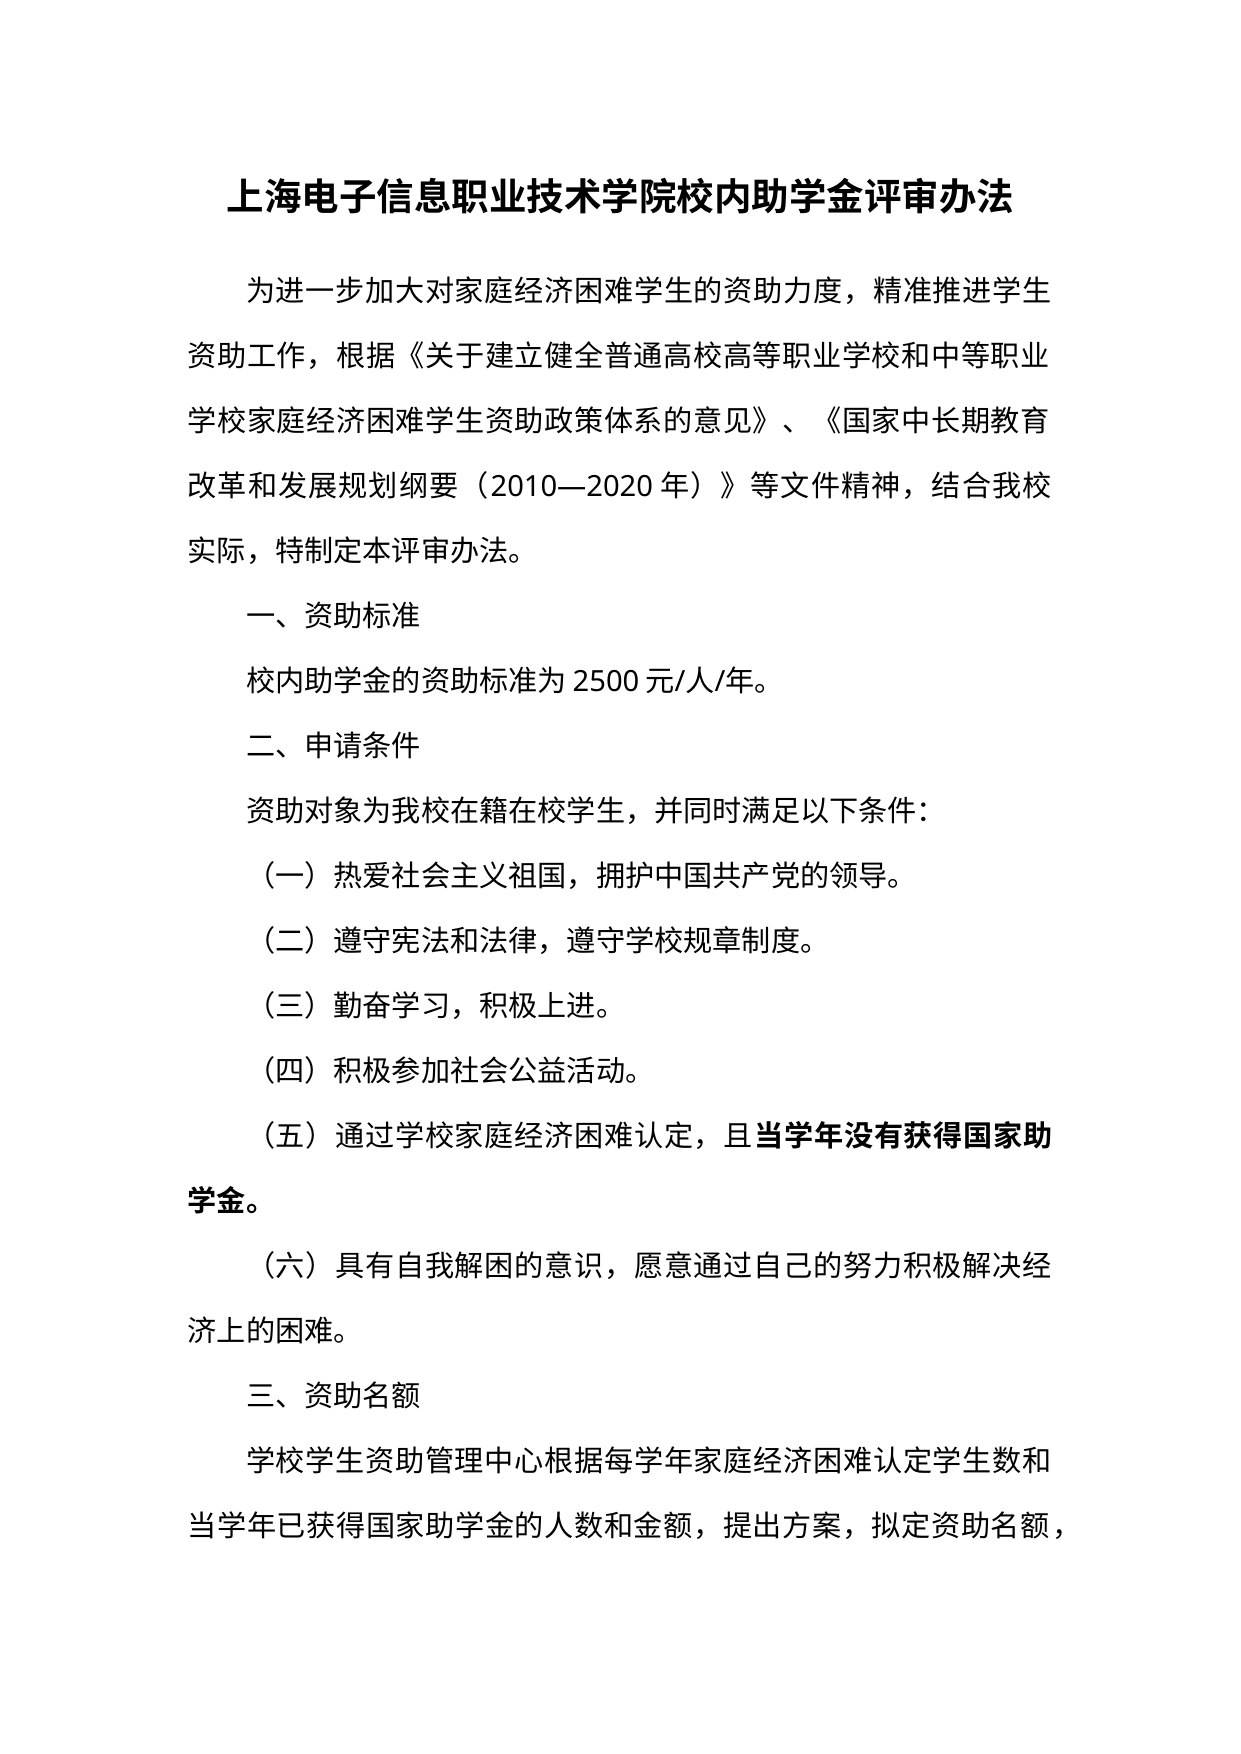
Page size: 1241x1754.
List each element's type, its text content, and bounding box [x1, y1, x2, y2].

text 一、资助标准 [187, 581, 1053, 646]
text （一）热爱社会主义祖国，拥护中国共产党的领导。 [187, 841, 1053, 906]
text 资助对象为我校在籍在校学生，并同时满足以下条件： [187, 776, 1053, 841]
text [187, 1426, 1053, 1556]
text 为进一步加大对家庭经济困难学生的资助力度，精准推进学生资助工作，根据《关于建立健全普通高校高等职业学校和中等职业学校家庭经济困难学生资助政策体系的意见》、《国家中长期教育改革和发展规划纲要（2010—2020年）》等文件精神，结合我校实际，特制定本评审办法。 [187, 256, 1053, 581]
text （六）具有自我解困的意识，愿意通过自己的努力积极解决经济上的困难。 [187, 1231, 1053, 1361]
text 上海电子信息职业技术学院校内助学金评审办法 [187, 162, 1053, 227]
text （二）遵守宪法和法律，遵守学校规章制度。 [187, 906, 1053, 971]
text （四）积极参加社会公益活动。 [187, 1036, 1053, 1101]
text 二、申请条件 [187, 711, 1053, 776]
text （三）勤奋学习，积极上进。 [187, 971, 1053, 1036]
text 三、资助名额 [187, 1361, 1053, 1426]
text （五）通过学校家庭经济困难认定，且当学年没有获得国家助学金。 [187, 1101, 1053, 1231]
text 校内助学金的资助标准为2500元/人/年。 [187, 646, 1053, 711]
